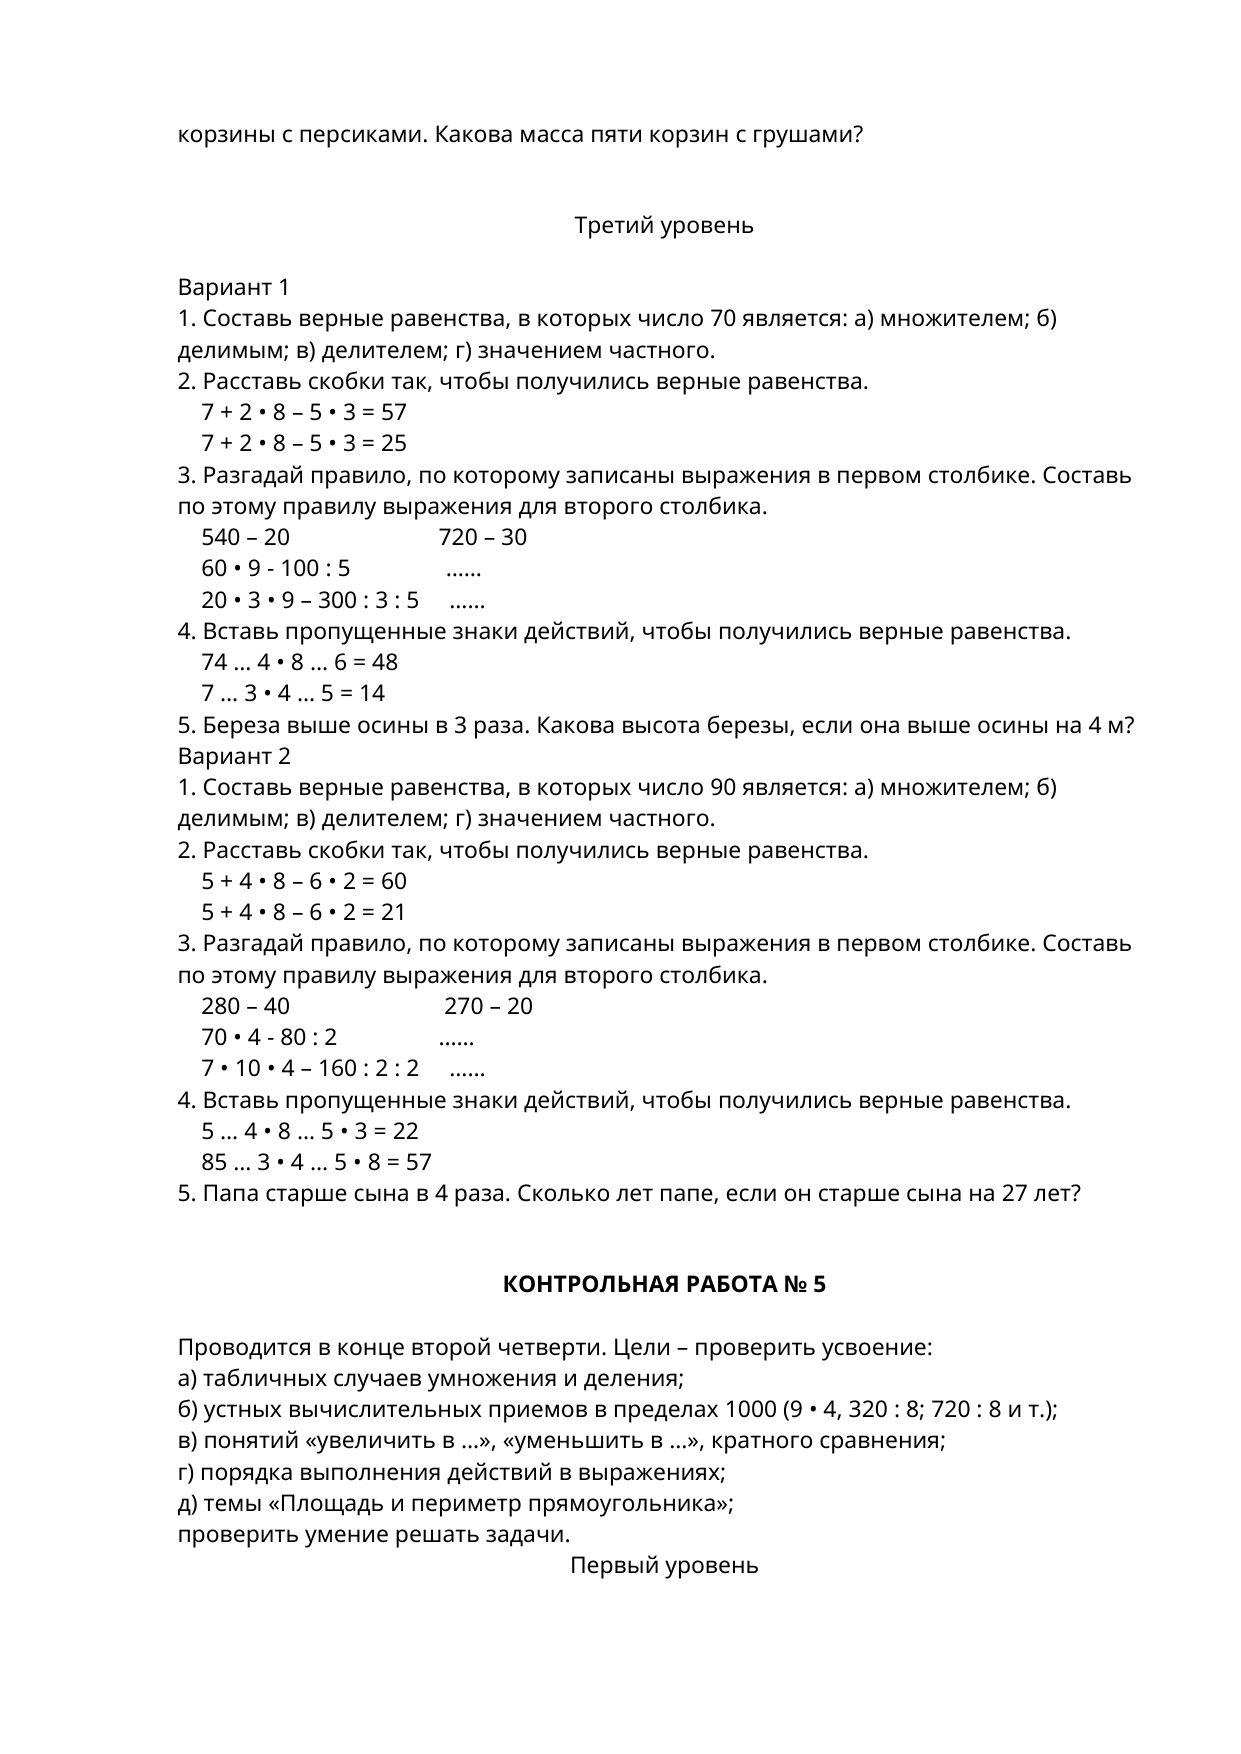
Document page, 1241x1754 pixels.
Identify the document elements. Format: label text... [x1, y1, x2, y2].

text Вариант 1 1. Составь верные равенства, в которых число 70 является: а) множителем; б) делимым; в) делителем; г) значением частного. 2. Расставь скобки так, чтобы получились верные равенства. 7 + 2 • 8 – 5 • 3 = 57 7 + 2 • 8 – 5 • 3 = 25 3. Разгадай правило, по которому записаны выражения в первом столбике. Составь по этому правилу выражения для второго столбика. 540 – 20 720 – 30 60 • 9 - 100 : 5 …… 20 • 3 • 9 – 300 : 3 : 5 …… 4. Вставь пропущенные знаки действий, чтобы получились верные равенства. 74 … 4 • 8 … 6 = 48 7 … 3 • 4 … 5 = 14 5. Береза выше осины в 3 раза. Какова высота березы, если она выше осины на 4 м? Вариант 2 1. Составь верные равенства, в которых число 90 является: а) множителем; б) делимым; в) делителем; г) значением частного. 2. Расставь скобки так, чтобы получились верные равенства. 5 + 4 • 8 – 6 • 2 = 60 5 + 4 • 8 – 6 • 2 = 21 3. Разгадай правило, по которому записаны выражения в первом столбике. Составь по этому правилу выражения для второго столбика. 280 – 40 270 – 20 70 • 4 - 80 : 2 …… 7 • 10 • 4 – 160 : 2 : 2 …… 4. Вставь пропущенные знаки действий, чтобы получились верные равенства. 5 … 4 • 8 … 5 • 3 = 22 85 … 3 • 4 … 5 • 8 = 57 5. Папа старше сына в 4 раза. Сколько лет папе, если он старше сына на 27 лет? [177, 240, 1152, 1268]
text Третий уровень [177, 209, 1152, 240]
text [177, 118, 1152, 209]
text Проводится в конце второй четверти. Цели – проверить усвоение: а) табличных случаев умножения и деления; б) устных вычислительных приемов в пределах 1000 (9 • 4, 320 : 8; 720 : 8 и т.); в) понятий «увеличить в …», «уменьшить в …», кратного сравнения; г) порядка выполнения действий в выражениях; д) темы «Площадь и периметр прямоугольника»; проверить умение решать задачи. [177, 1299, 1152, 1549]
text Первый уровень [177, 1549, 1152, 1580]
text КОНТРОЛЬНАЯ РАБОТА № 5 [177, 1268, 1152, 1299]
